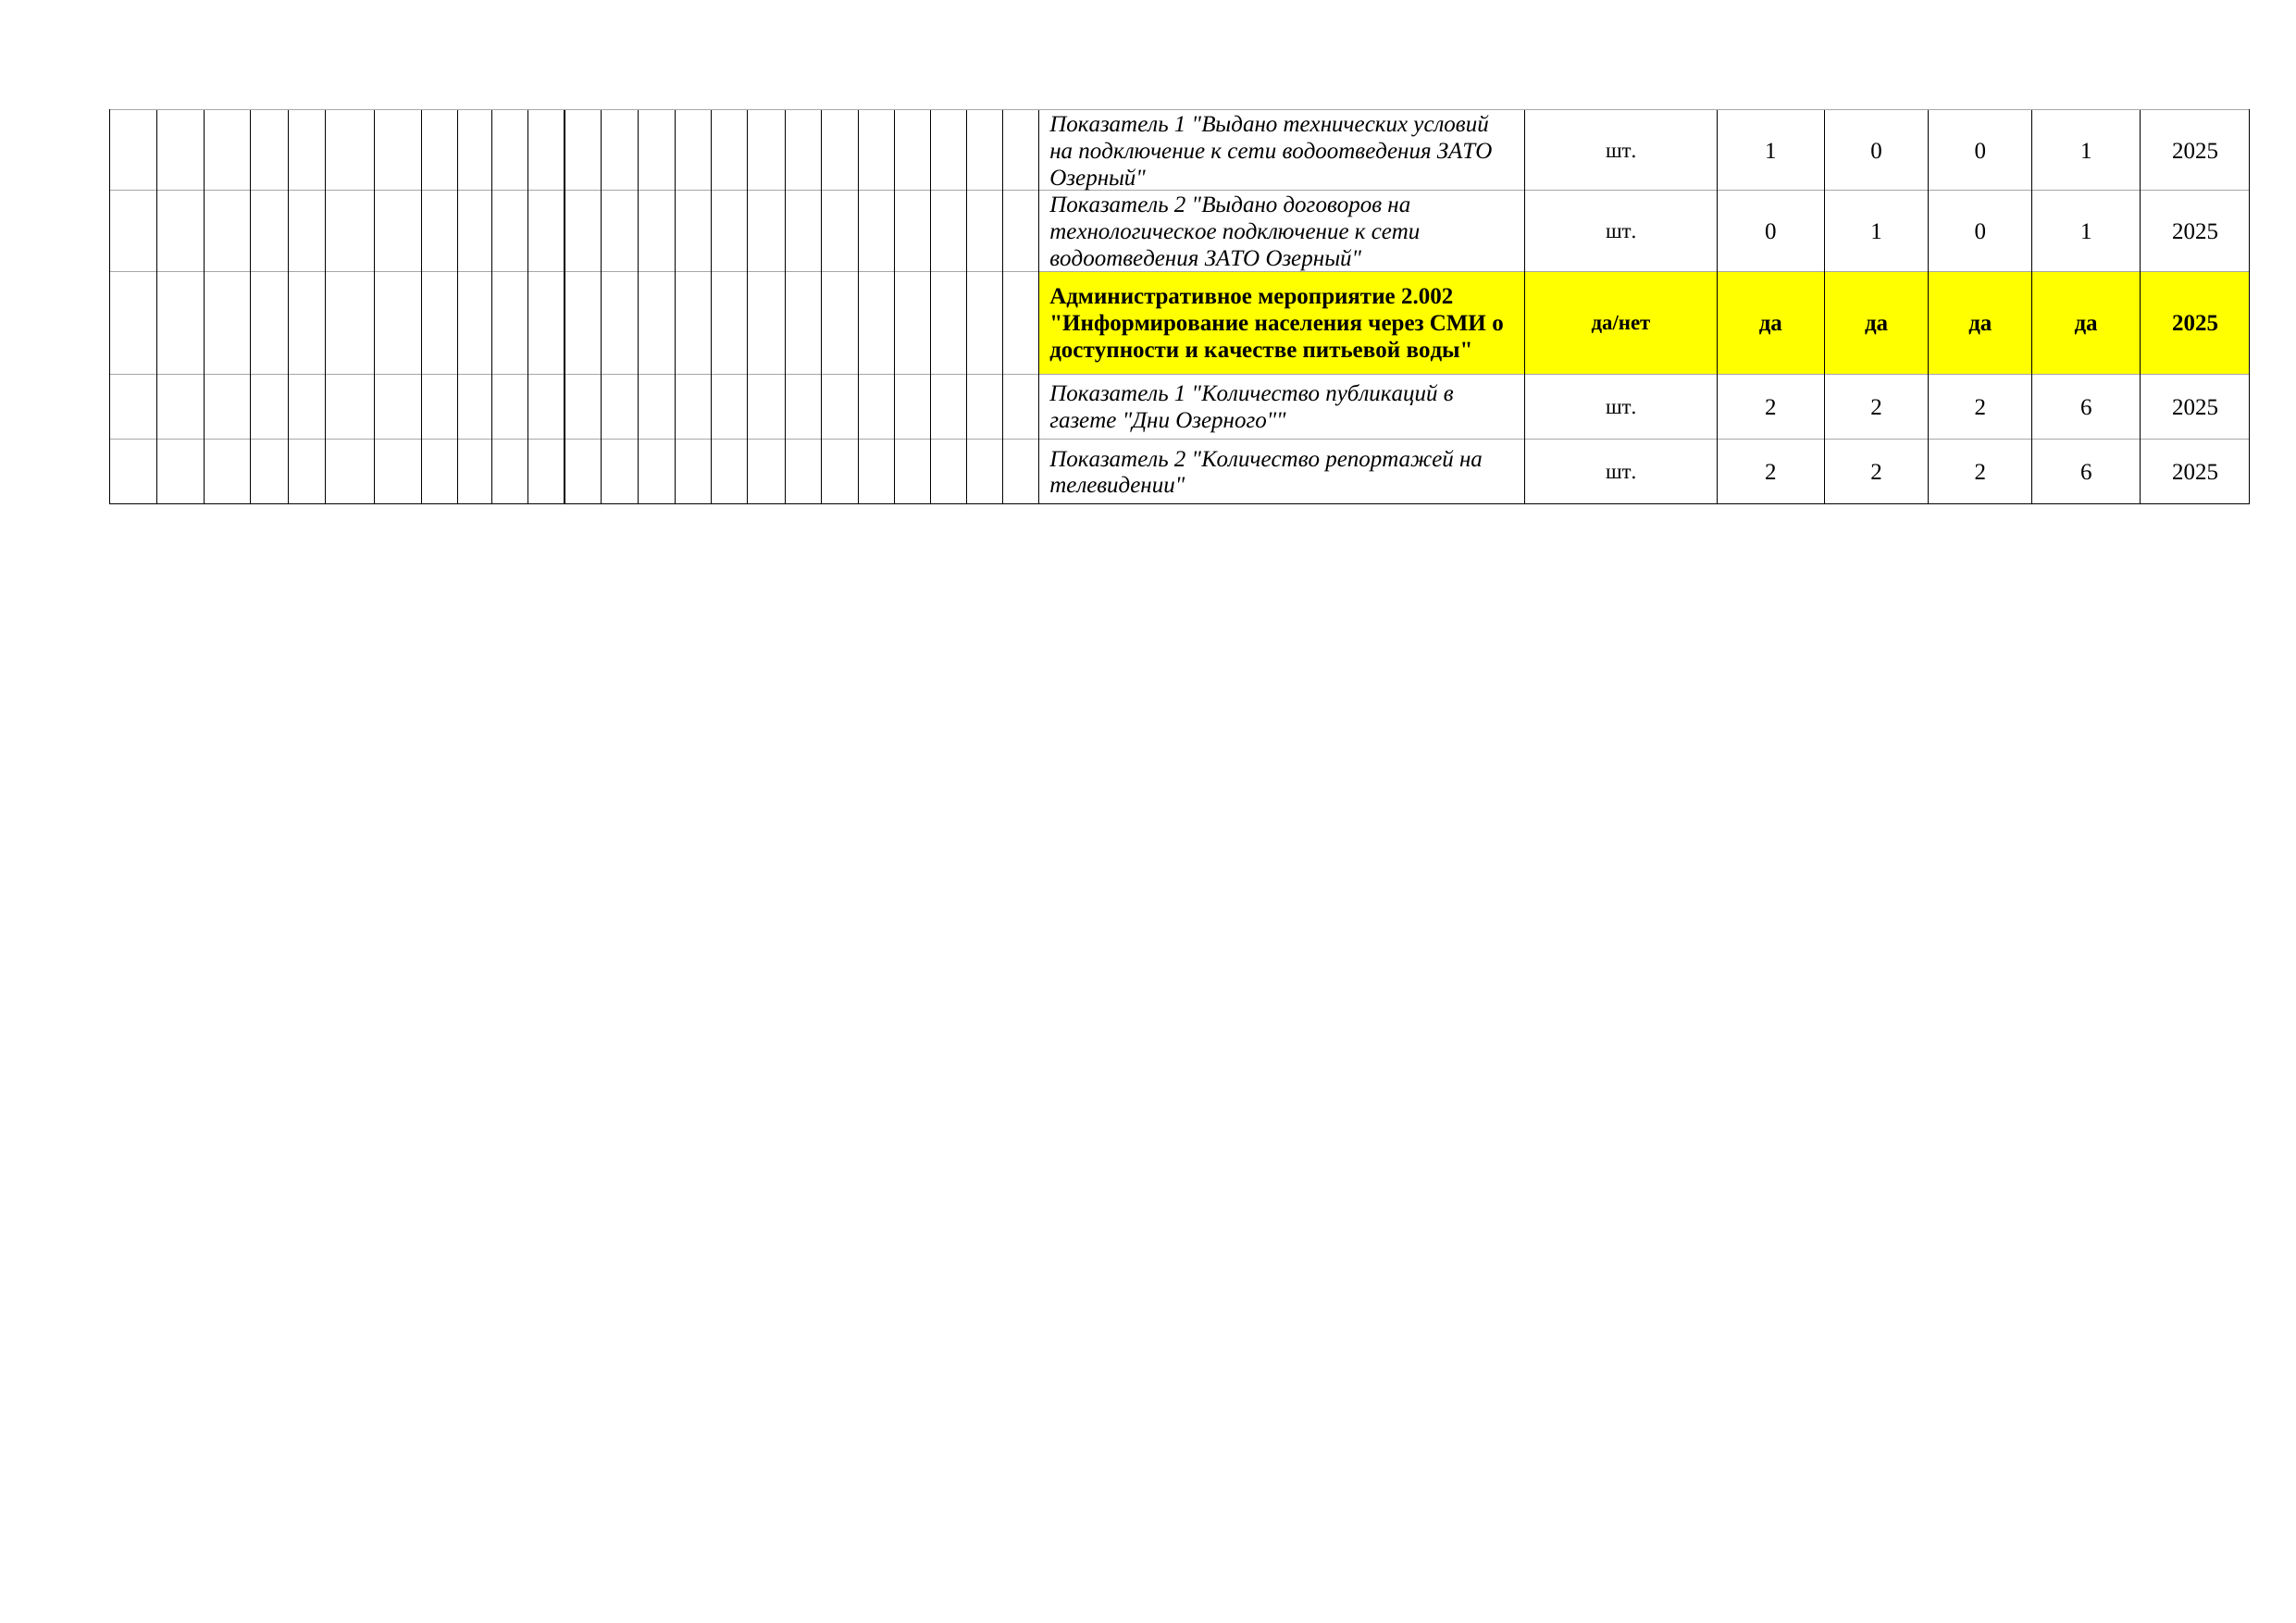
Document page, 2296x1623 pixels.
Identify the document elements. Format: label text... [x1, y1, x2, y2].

table_cell Административное мероприятие 2.002 "Информирование населения через СМИ о доступности и качестве питьевой воды" [1039, 272, 1524, 374]
table_cell [639, 375, 675, 439]
table_cell [492, 191, 527, 271]
table_cell [565, 375, 601, 439]
table_cell [157, 110, 204, 190]
table_cell [602, 375, 638, 439]
table_cell [676, 110, 711, 190]
table_cell 2025 [2141, 191, 2249, 271]
table_cell [326, 110, 374, 190]
table_cell [422, 191, 457, 271]
table_cell [528, 110, 564, 190]
table_cell [748, 440, 785, 503]
table_cell [859, 110, 894, 190]
table_cell [289, 272, 325, 374]
table_cell [712, 272, 747, 374]
table_cell 2025 [2141, 440, 2249, 503]
table_cell [639, 440, 675, 503]
table_cell да/нет [1525, 272, 1717, 374]
table_cell [205, 110, 250, 190]
table_cell [251, 272, 288, 374]
table_cell шт. [1525, 375, 1717, 439]
table_cell Показатель 2 "Количество репортажей на телевидении" [1039, 440, 1524, 503]
table_cell [375, 191, 421, 271]
table_cell [528, 440, 564, 503]
table_cell [895, 191, 930, 271]
table_cell [458, 375, 491, 439]
table_cell [967, 110, 1002, 190]
table_cell [676, 191, 711, 271]
table_cell 6 [2032, 440, 2140, 503]
table_cell [375, 440, 421, 503]
table_cell [786, 191, 821, 271]
table_cell 2025 [2141, 375, 2249, 439]
table_cell [895, 110, 930, 190]
table_cell 6 [2032, 375, 2140, 439]
table_cell [375, 375, 421, 439]
table_cell [205, 272, 250, 374]
table_cell [422, 272, 457, 374]
table_cell [565, 191, 601, 271]
table_cell [157, 375, 204, 439]
table_cell [967, 272, 1002, 374]
table_cell 0 [1718, 191, 1824, 271]
table_cell Показатель 2 "Выдано договоров на технологическое подключение к сети водоотведения ЗАТО Озерный" [1039, 191, 1524, 271]
table_cell да [2032, 272, 2140, 374]
table_cell [492, 110, 527, 190]
table_cell [748, 375, 785, 439]
table_cell [492, 440, 527, 503]
table_cell [895, 375, 930, 439]
table_cell 2025 [2141, 110, 2249, 190]
table_cell [326, 375, 374, 439]
table_cell [859, 191, 894, 271]
table_cell 2 [1929, 440, 2031, 503]
table_cell [712, 440, 747, 503]
table_cell [639, 191, 675, 271]
table_cell [251, 191, 288, 271]
table_cell [676, 375, 711, 439]
table_cell да [1929, 272, 2031, 374]
table_cell [931, 272, 966, 374]
table_cell [712, 375, 747, 439]
table_cell [639, 272, 675, 374]
table_cell [1003, 375, 1038, 439]
table_cell [110, 375, 156, 439]
table_cell [110, 191, 156, 271]
table_cell 2 [1718, 375, 1824, 439]
table_cell [528, 272, 564, 374]
table_cell [931, 110, 966, 190]
table_cell [822, 110, 858, 190]
table_cell [1003, 272, 1038, 374]
table_cell [375, 272, 421, 374]
table_cell [289, 375, 325, 439]
table_cell [822, 375, 858, 439]
table_cell 2 [1825, 375, 1928, 439]
table_cell [326, 272, 374, 374]
table_cell шт. [1525, 191, 1717, 271]
table_cell [967, 440, 1002, 503]
table_cell [822, 440, 858, 503]
table_cell [786, 110, 821, 190]
table_cell [822, 272, 858, 374]
table_cell [157, 272, 204, 374]
table_cell [931, 375, 966, 439]
table_cell [602, 110, 638, 190]
table_cell [786, 272, 821, 374]
table_cell [492, 375, 527, 439]
table_cell [565, 440, 601, 503]
table_cell [748, 110, 785, 190]
table_cell [859, 375, 894, 439]
table_cell [289, 191, 325, 271]
table_cell [1003, 191, 1038, 271]
table_cell [492, 272, 527, 374]
table_cell 1 [1825, 191, 1928, 271]
table_cell [251, 375, 288, 439]
table_cell [110, 272, 156, 374]
table_cell [967, 375, 1002, 439]
table_cell [602, 440, 638, 503]
table_cell [157, 191, 204, 271]
table_cell [967, 191, 1002, 271]
table_cell [458, 272, 491, 374]
table_cell [528, 375, 564, 439]
table_cell [528, 191, 564, 271]
table_cell [931, 440, 966, 503]
table_cell [1003, 110, 1038, 190]
table_cell [251, 110, 288, 190]
table_cell [565, 272, 601, 374]
table_cell [676, 272, 711, 374]
table_cell [895, 440, 930, 503]
table_cell [895, 272, 930, 374]
table_cell [205, 440, 250, 503]
table_cell 2025 [2141, 272, 2249, 374]
table_cell [422, 110, 457, 190]
table_cell 0 [1825, 110, 1928, 190]
table_cell [712, 110, 747, 190]
table_cell [1003, 440, 1038, 503]
table_cell [859, 272, 894, 374]
table_cell Показатель 1 "Выдано технических условий на подключение к сети водоотведения ЗАТО Озерный" [1039, 110, 1524, 190]
table_cell [110, 110, 156, 190]
table_cell 0 [1929, 110, 2031, 190]
table_cell [786, 375, 821, 439]
table_cell [786, 440, 821, 503]
table_cell [110, 440, 156, 503]
table_cell [859, 440, 894, 503]
table_cell 2 [1718, 440, 1824, 503]
table_cell [289, 110, 325, 190]
table_cell [602, 272, 638, 374]
table_cell [326, 440, 374, 503]
table_cell [251, 440, 288, 503]
table_cell да [1718, 272, 1824, 374]
table_cell 1 [2032, 191, 2140, 271]
table_cell [748, 272, 785, 374]
table_cell 0 [1929, 191, 2031, 271]
table_cell 2 [1929, 375, 2031, 439]
table_cell [712, 191, 747, 271]
table_cell 2 [1825, 440, 1928, 503]
table_cell [157, 440, 204, 503]
table_cell [602, 191, 638, 271]
table_cell [289, 440, 325, 503]
table_cell [676, 440, 711, 503]
table_cell [422, 375, 457, 439]
table_cell шт. [1525, 440, 1717, 503]
table_cell [375, 110, 421, 190]
table_cell [458, 440, 491, 503]
table_cell Показатель 1 "Количество публикаций в газете "Дни Озерного"" [1039, 375, 1524, 439]
table_cell [458, 191, 491, 271]
table_cell [931, 191, 966, 271]
table_cell [822, 191, 858, 271]
table_cell [326, 191, 374, 271]
table_cell 1 [1718, 110, 1824, 190]
table_cell [422, 440, 457, 503]
table_cell [565, 110, 601, 190]
table_cell [748, 191, 785, 271]
table_cell [639, 110, 675, 190]
table_cell [205, 375, 250, 439]
table_cell 1 [2032, 110, 2140, 190]
table_cell [205, 191, 250, 271]
table_cell [458, 110, 491, 190]
table_cell шт. [1525, 110, 1717, 190]
table_cell да [1825, 272, 1928, 374]
